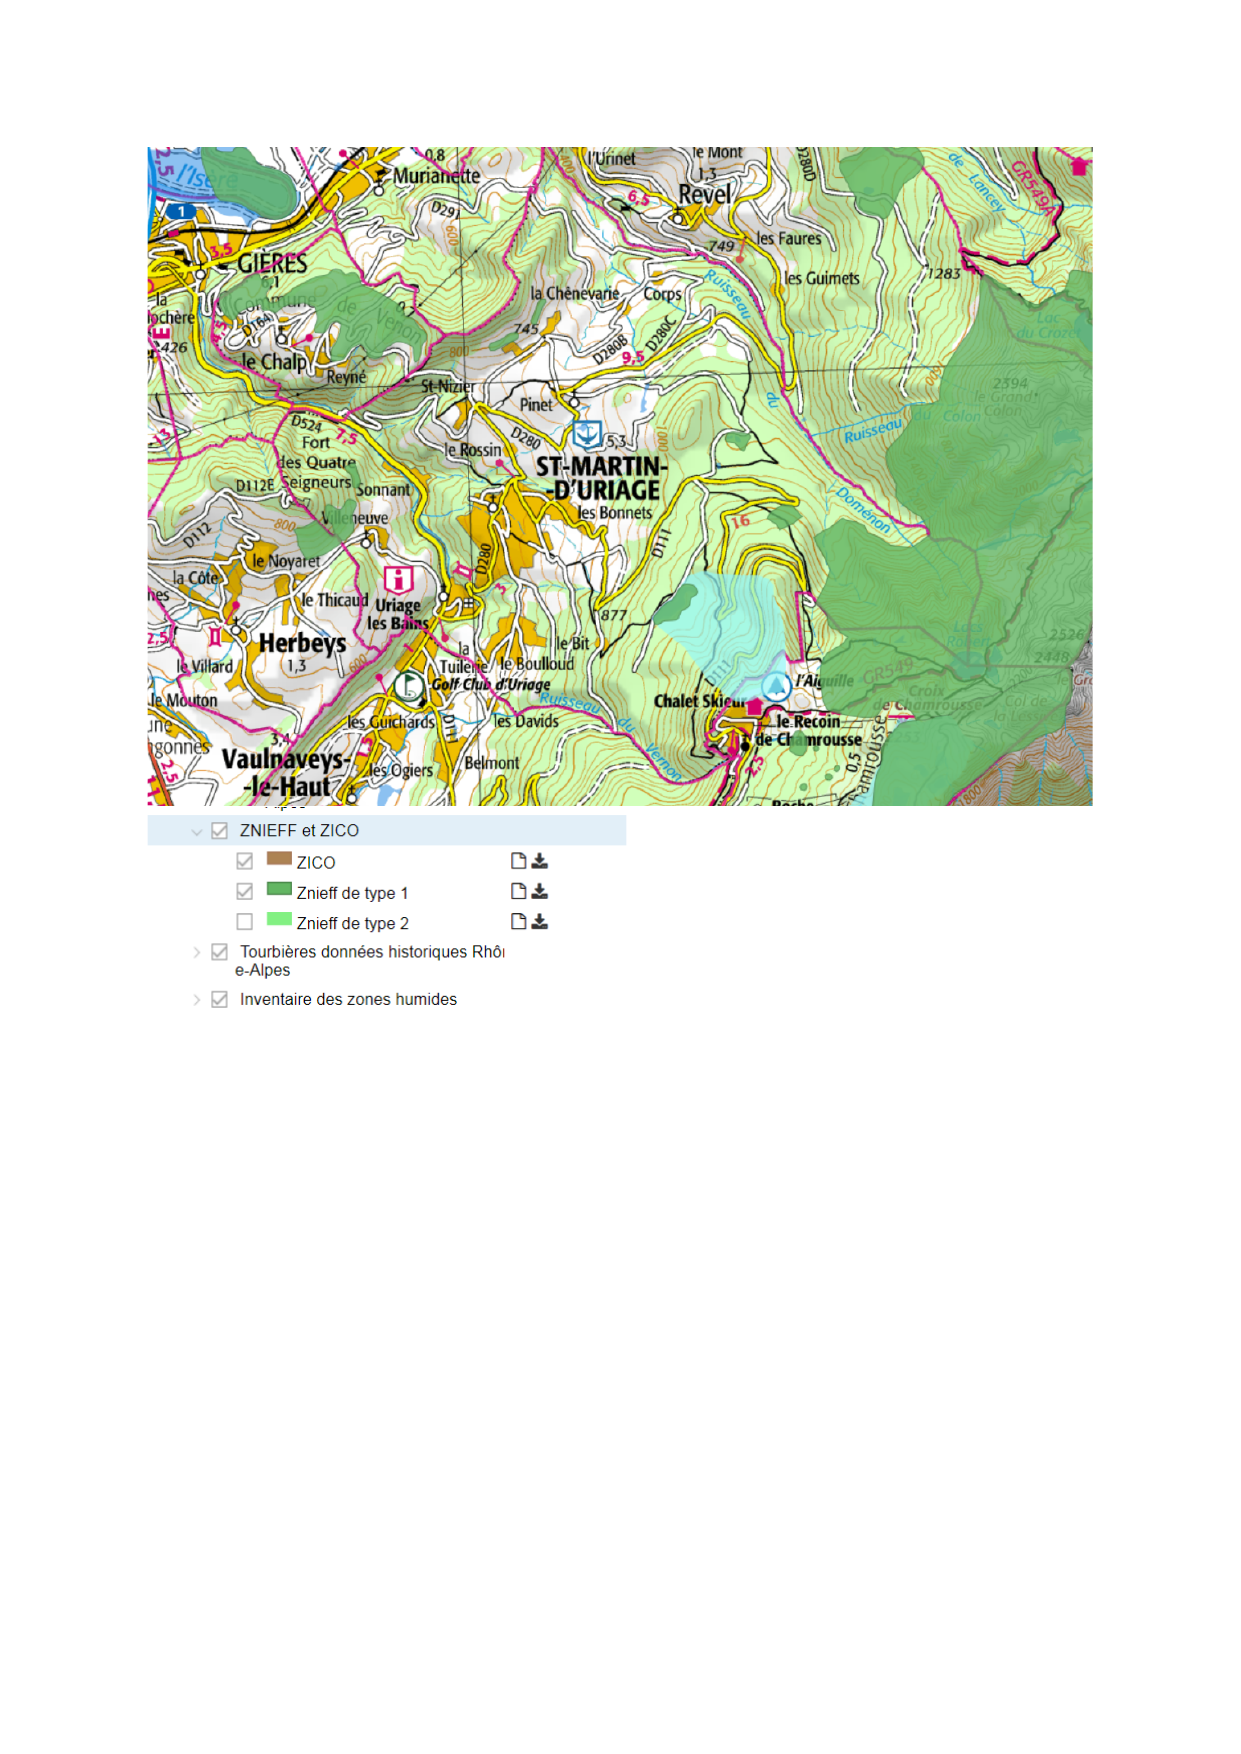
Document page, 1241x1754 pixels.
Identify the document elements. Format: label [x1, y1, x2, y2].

picture [147, 807, 627, 1013]
picture [147, 147, 1093, 806]
